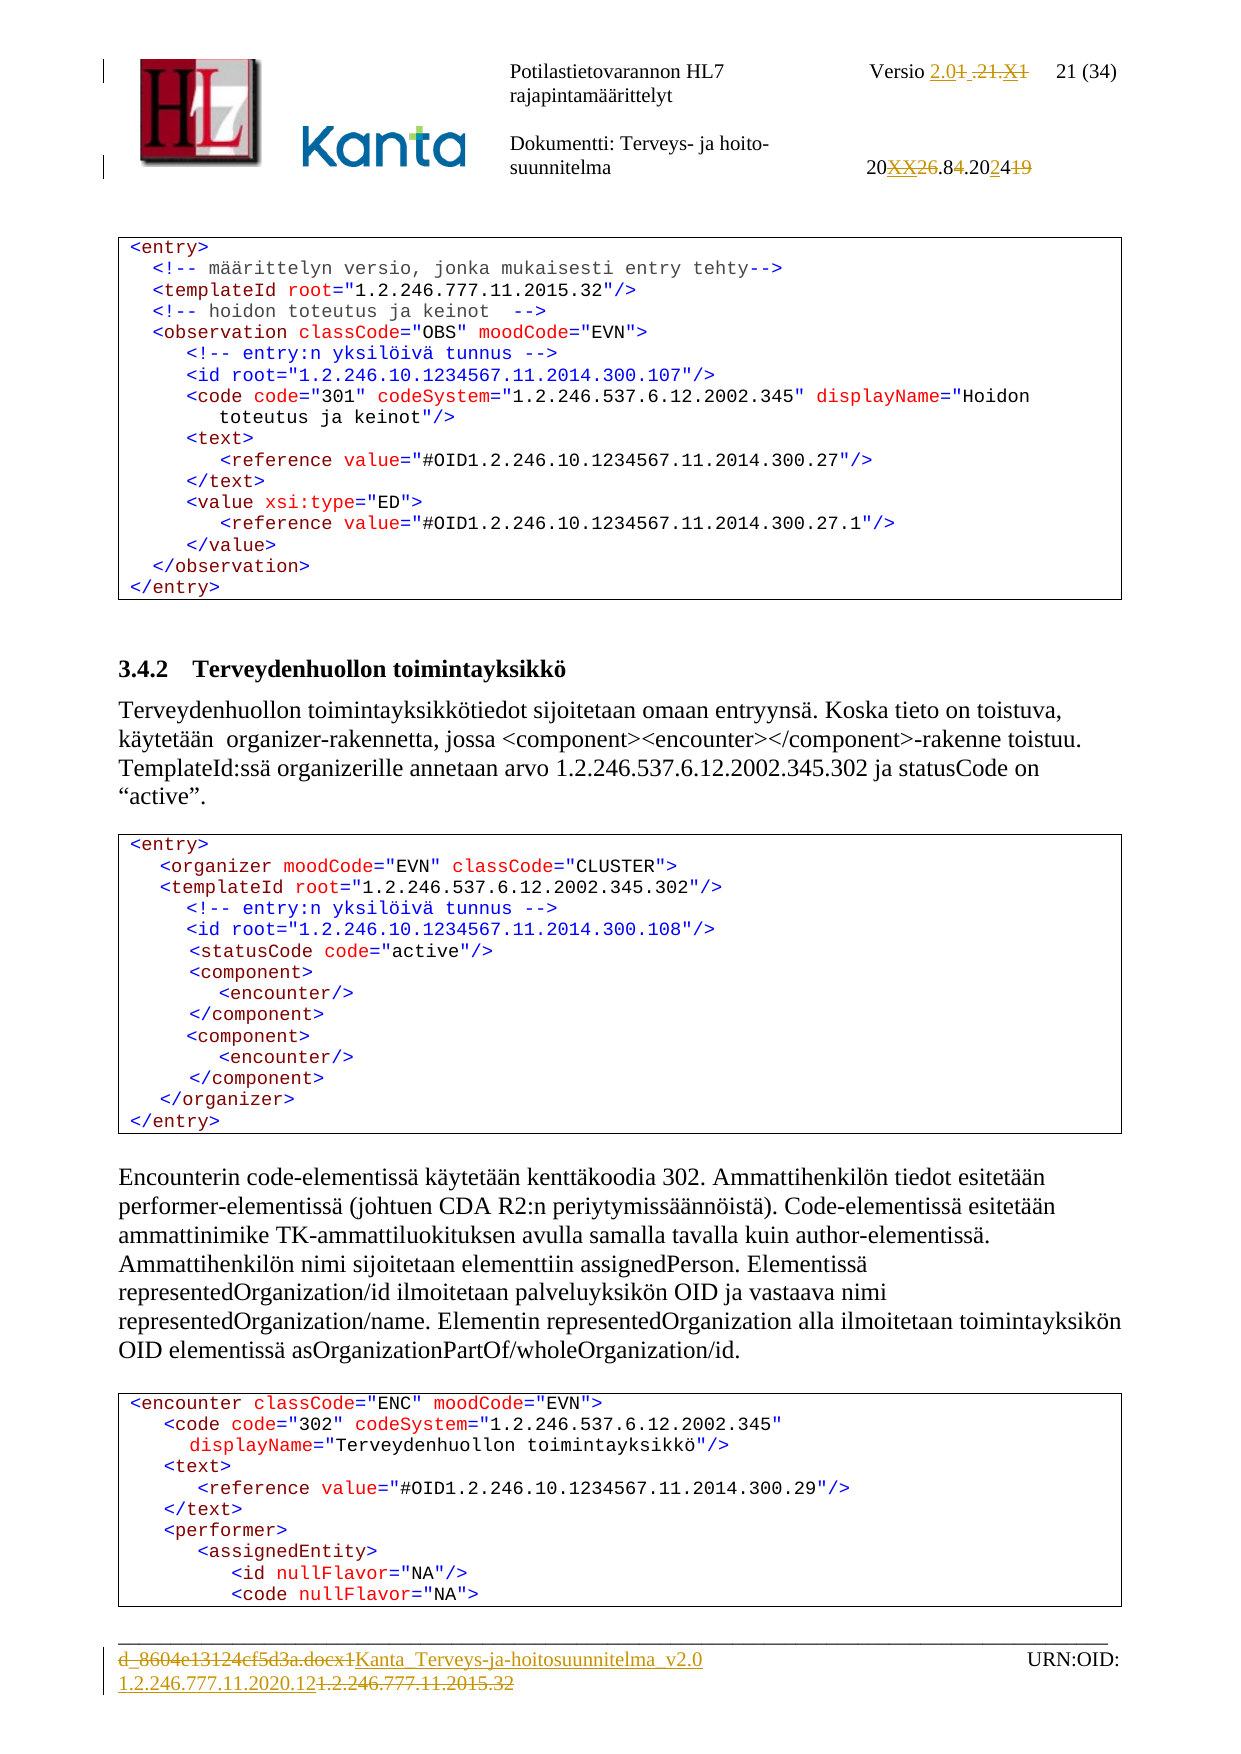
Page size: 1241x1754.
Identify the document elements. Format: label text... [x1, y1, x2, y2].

text Encounterin code-elementissä käytetään kenttäkoodia 302. Ammattihenkilön tiedot esitetään performer-elementissä (johtuen CDA R2:n periytymissäännöistä). Code-elementissä esitetään ammattinimike TK-ammattiluokituksen avulla samalla tavalla kuin author-elementissä. Ammattihenkilön nimi sijoitetaan elementtiin assignedPerson. Elementissä representedOrganization/id ilmoitetaan palveluyksikön OID ja vastaava nimi representedOrganization/name. Elementin representedOrganization alla ilmoitetaan toimintayksikön OID elementissä asOrganizationPartOf/wholeOrganization/id. [118, 1162, 1122, 1364]
subtitle Terveydenhuollon toimintayksikkö [118, 654, 1122, 683]
picture [140, 59, 263, 167]
table_header <entry> <organizer moodCode="EVN" classCode="CLUSTER"> <templateId root="1.2.246.537.6.12.2002.345.302"/> <!-- entry:n yksilöivä tunnus --> <id root="1.2.246.10.1234567.11.2014.300.108"/> <statusCode code="active"/> <component> <encounter/> </component> <component> <encounter/> </component> </organizer> </entry> [119, 835, 1121, 1133]
picture [302, 126, 466, 167]
text Terveydenhuollon toimintayksikkötiedot sijoitetaan omaan entryynsä. Koska tieto on toistuva, käytetään organizer-rakennetta, jossa <component><encounter></component>-rakenne toistuu. TemplateId:ssä organizerille annetaan arvo 1.2.246.537.6.12.2002.345.302 ja statusCode on “active”. [118, 695, 1122, 810]
table_header <entry> <!-- määrittelyn versio, jonka mukaisesti entry tehty--> <templateId root="1.2.246.777.11.2015.32"/> <!-- hoidon toteutus ja keinot --> <observation classCode="OBS" moodCode="EVN"> <!-- entry:n yksilöivä tunnus --> <id root="1.2.246.10.1234567.11.2014.300.107"/> <code code="301" codeSystem="1.2.246.537.6.12.2002.345" displayName="Hoidon toteutus ja keinot"/> <text> <reference value="#OID1.2.246.10.1234567.11.2014.300.27"/> </text> <value xsi:type="ED"> <reference value="#OID1.2.246.10.1234567.11.2014.300.27.1"/> </value> </observation> </entry> [119, 238, 1121, 599]
